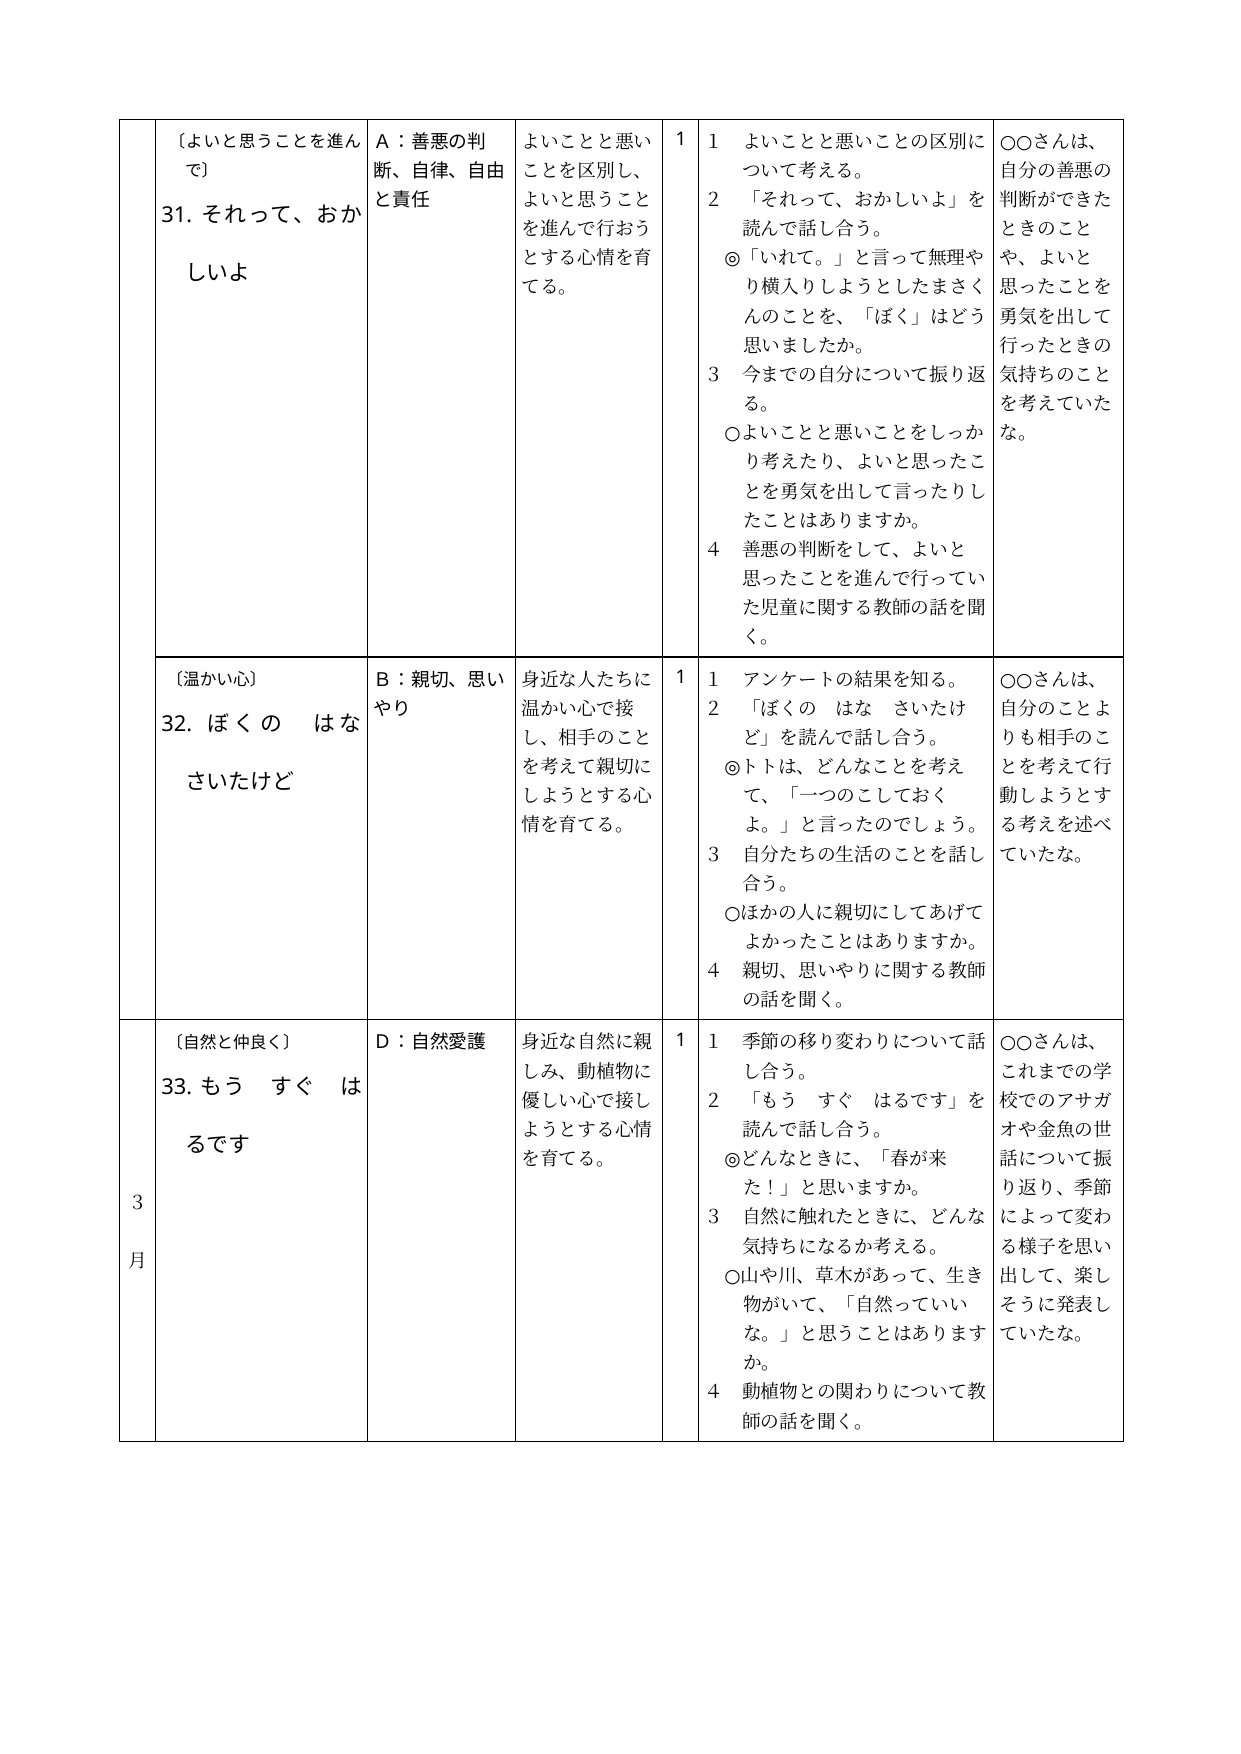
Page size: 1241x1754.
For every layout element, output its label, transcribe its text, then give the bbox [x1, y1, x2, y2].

table_cell Ｄ：自然愛護 [368, 1020, 515, 1441]
table_cell Ｂ：親切、思いやり [368, 658, 515, 1019]
table_cell ○○さんは、自分の善悪の判断ができたときのことや、よいと思ったことを勇気を出して行ったときの気持ちのことを考えていたな。 [994, 120, 1123, 656]
table_cell １ アンケートの結果を知る。 ２ 「ぼくの はな さいたけど」を読んで話し合う。 ◎トトは、どんなことを考えて、「一つのこしておくよ。」と言ったのでしょう。 ３ 自分たちの生活のことを話し合う。 ○ほかの人に親切にしてあげてよかったことはありますか。 ４ 親切、思いやりに関する教師の話を聞く。 [699, 658, 993, 1019]
table_cell 1 [663, 658, 698, 1019]
table_cell １ よいことと悪いことの区別について考える。 ２ 「それって、おかしいよ」を読んで話し合う。 ◎「いれて。」と言って無理やり横入りしようとしたまさくんのことを、「ぼく」はどう思いましたか。 ３ 今までの自分について振り返る。 ○よいことと悪いことをしっかり考えたり、よいと思ったことを勇気を出して言ったりしたことはありますか。 ４ 善悪の判断をして、よいと思ったことを進んで行っていた児童に関する教師の話を聞く。 [699, 120, 993, 656]
table_cell 1 [663, 120, 698, 656]
table_cell 〔自然と仲良く〕 33. もう すぐ はるです [156, 1020, 367, 1441]
table_cell よいことと悪いことを区別し、よいと思うことを進んで行おうとする心情を育てる。 [516, 120, 662, 656]
table_cell 〔温かい心〕 32. ぼくの はな さいたけど [156, 658, 367, 1019]
table_cell Ａ：善悪の判断、自律、自由と責任 [368, 120, 515, 656]
table_cell 身近な人たちに温かい心で接し、相手のことを考えて親切にしようとする心情を育てる。 [516, 658, 662, 1019]
table_cell 〔よいと思うことを進んで〕 31. それって、おかしいよ [156, 120, 367, 656]
table_cell ○○さんは、自分のことよりも相手のことを考えて行動しようとする考えを述べていたな。 [994, 658, 1123, 1019]
table_cell ３ 月 [120, 1020, 155, 1441]
table_cell ○○さんは、これまでの学校でのアサガオや金魚の世話について振り返り、季節によって変わる様子を思い出して、楽しそうに発表していたな。 [994, 1020, 1123, 1441]
table_cell １ 季節の移り変わりについて話し合う。 ２ 「もう すぐ はるです」を読んで話し合う。 ◎どんなときに、「春が来た！」と思いますか。 ３ 自然に触れたときに、どんな気持ちになるか考える。 ○山や川、草木があって、生き物がいて、「自然っていいな。」と思うことはありますか。 ４ 動植物との関わりについて教師の話を聞く。 [699, 1020, 993, 1441]
table_cell 1 [663, 1020, 698, 1441]
table_cell 身近な自然に親しみ、動植物に優しい心で接しようとする心情を育てる。 [516, 1020, 662, 1441]
